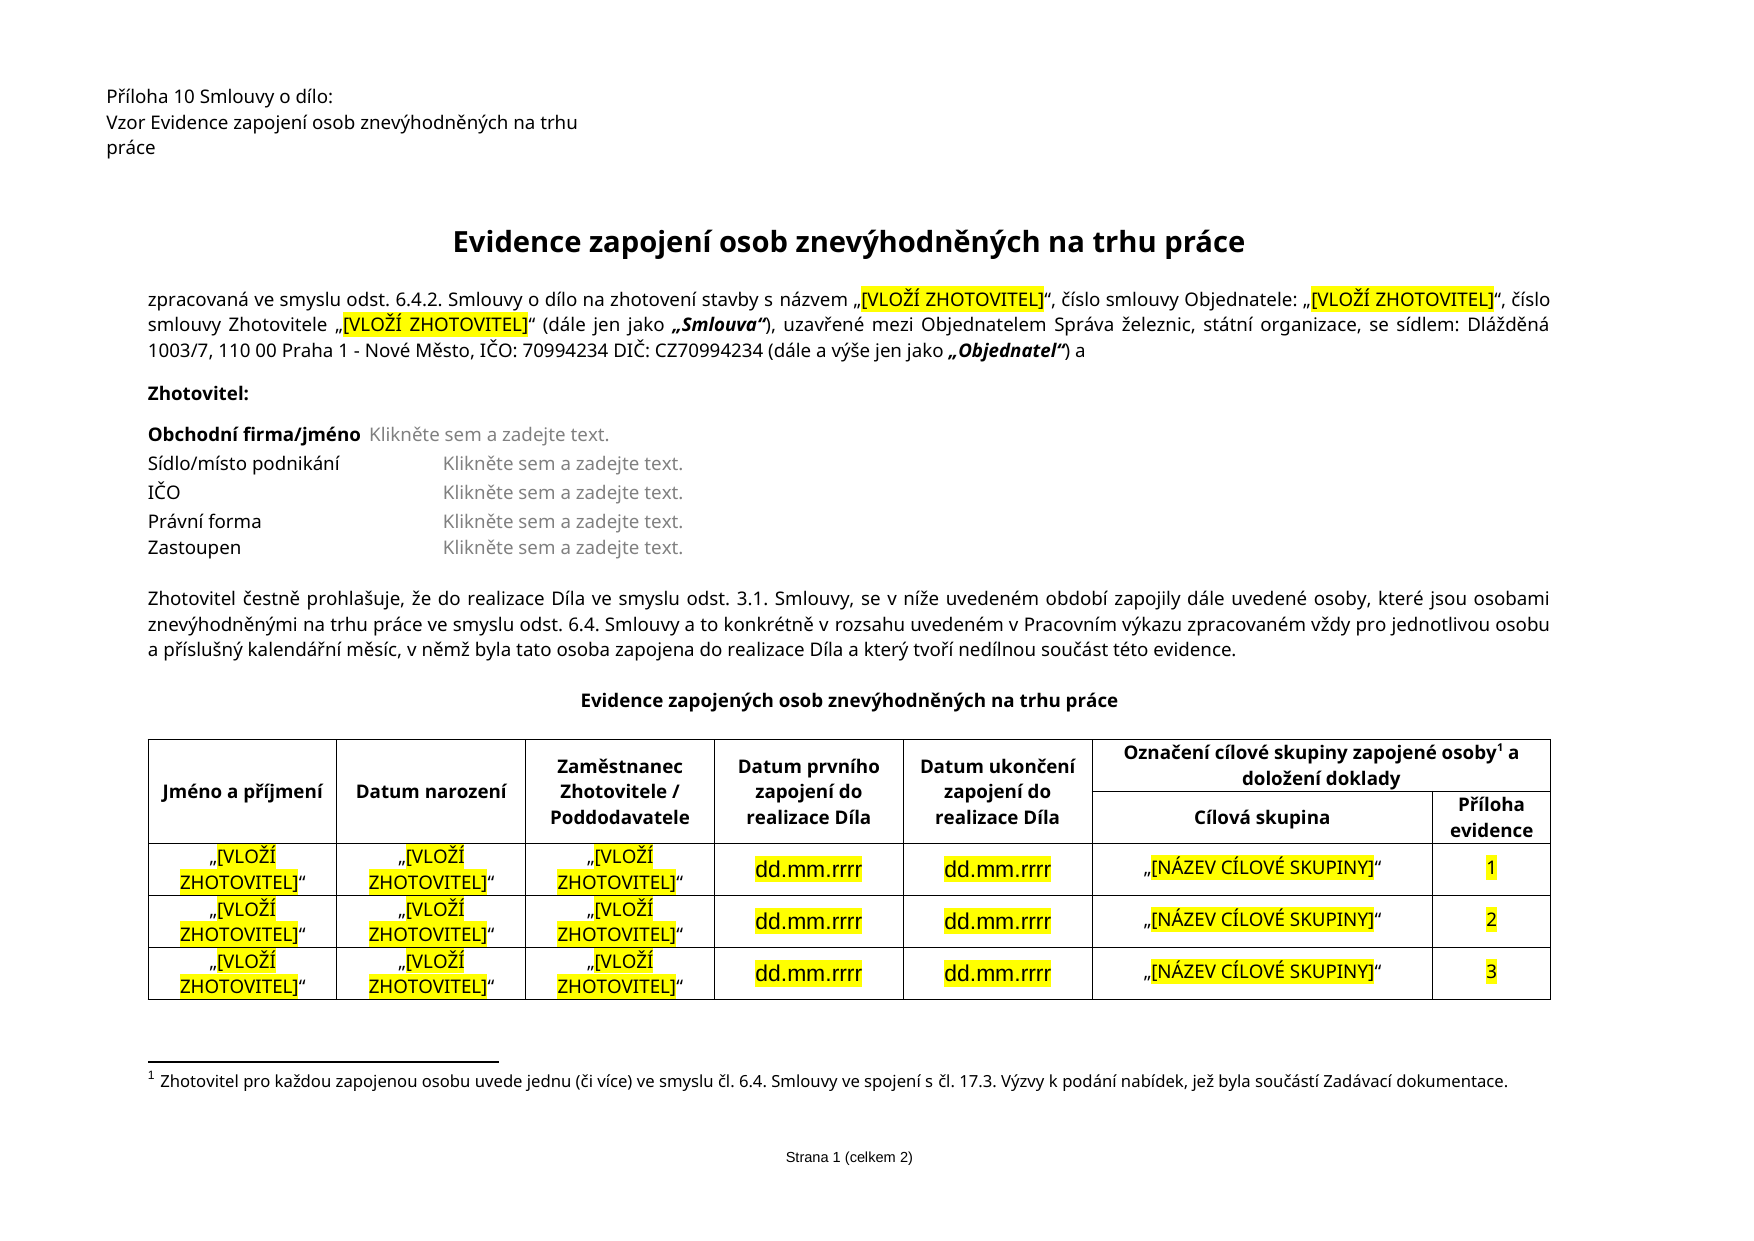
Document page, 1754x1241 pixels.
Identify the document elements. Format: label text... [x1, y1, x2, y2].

table_header Označení cílové skupiny zapojené osoby a doložení doklady [1093, 740, 1550, 791]
table_cell „[VLOŽÍ ZHOTOVITEL]“ [526, 844, 594, 895]
table_cell dd.mm.rrrr [715, 948, 903, 999]
table_cell 2 [1433, 896, 1550, 947]
table_cell Příloha evidence [1433, 792, 1550, 843]
table_cell „[VLOŽÍ ZHOTOVITEL]“ [149, 896, 217, 947]
text Sídlo/místo podnikání [148, 448, 1551, 477]
text Evidence zapojených osob znevýhodněných na trhu práce [148, 688, 1551, 713]
table_cell dd.mm.rrrr [715, 896, 903, 947]
title Evidence zapojení osob znevýhodněných na trhu práce [148, 221, 1551, 261]
table_cell „[VLOŽÍ ZHOTOVITEL]“ [337, 948, 525, 999]
table_header Datum ukončení zapojení do realizace Díla [904, 740, 1092, 843]
table_cell „[VLOŽÍ ZHOTOVITEL]“ [653, 844, 714, 895]
table_cell „[NÁZEV CÍLOVÉ SKUPINY]“ [1093, 844, 1432, 895]
table_cell Cílová skupina [1093, 792, 1432, 843]
table_cell 1 [1433, 844, 1550, 895]
text Obchodní firma/jméno [148, 419, 1551, 448]
table_cell „[VLOŽÍ ZHOTOVITEL]“ [464, 896, 525, 947]
table_cell „[VLOŽÍ ZHOTOVITEL]“ [337, 844, 406, 895]
table_cell „[VLOŽÍ ZHOTOVITEL]“ [526, 896, 594, 947]
text IČO [148, 477, 1551, 506]
text Právní forma [148, 506, 1551, 534]
table_cell „[NÁZEV CÍLOVÉ SKUPINY]“ [1093, 896, 1432, 947]
table_cell „[VLOŽÍ ZHOTOVITEL]“ [526, 948, 714, 999]
text zpracovaná ve smyslu odst. 6.4.2. Smlouvy o dílo na zhotovení stavby s názvem „[VLOŽÍ ZHOTOVITEL]“, číslo smlouvy Objednatele: „[VLOŽÍ ZHOTOVITEL]“, číslo smlouvy Zhotovitele „[VLOŽÍ ZHOTOVITEL]“ (dále jen jako „Smlouva“), uzavřené mezi Objednatelem Správa železnic, státní organizace, se sídlem: Dlážděná 1003/7, 110 00 Praha 1 - Nové Město, IČO: 70994234 DIČ: CZ70994234 (dále a výše jen jako „Objednatel“) a [148, 286, 1551, 363]
table_cell „[NÁZEV CÍLOVÉ SKUPINY]“ [1093, 948, 1432, 999]
text Zastoupen [148, 534, 1551, 560]
text Zhotovitel: [148, 375, 1551, 406]
table_header Jméno a příjmení [149, 740, 336, 843]
text Zhotovitel čestně prohlašuje, že do realizace Díla ve smyslu odst. 3.1. Smlouvy, se v níže uvedeném období zapojily dále uvedené osoby, které jsou osobami znevýhodněnými na trhu práce ve smyslu odst. 6.4. Smlouvy a to konkrétně v rozsahu uvedeném v Pracovním výkazu zpracovaném vždy pro jednotlivou osobu a příslušný kalendářní měsíc, v němž byla tato osoba zapojena do realizace Díla a který tvoří nedílnou součást této evidence. [148, 586, 1551, 662]
table_cell „[VLOŽÍ ZHOTOVITEL]“ [276, 844, 336, 895]
table_header Zaměstnanec Zhotovitele / Poddodavatele [526, 740, 714, 843]
table_cell dd.mm.rrrr [715, 844, 903, 895]
table_cell „[VLOŽÍ ZHOTOVITEL]“ [464, 844, 525, 895]
table_cell dd.mm.rrrr [904, 896, 1092, 947]
table_cell „[VLOŽÍ ZHOTOVITEL]“ [149, 844, 217, 895]
table_header Datum prvního zapojení do realizace Díla [715, 740, 903, 843]
table_cell dd.mm.rrrr [904, 844, 1092, 895]
table_cell „[VLOŽÍ ZHOTOVITEL]“ [337, 896, 406, 947]
table_cell „[VLOŽÍ ZHOTOVITEL]“ [149, 948, 336, 999]
table_cell „[VLOŽÍ ZHOTOVITEL]“ [653, 896, 714, 947]
table_cell 3 [1433, 948, 1550, 999]
table_header Datum narození [337, 740, 525, 843]
table_cell dd.mm.rrrr [904, 948, 1092, 999]
table_cell „[VLOŽÍ ZHOTOVITEL]“ [276, 896, 336, 947]
